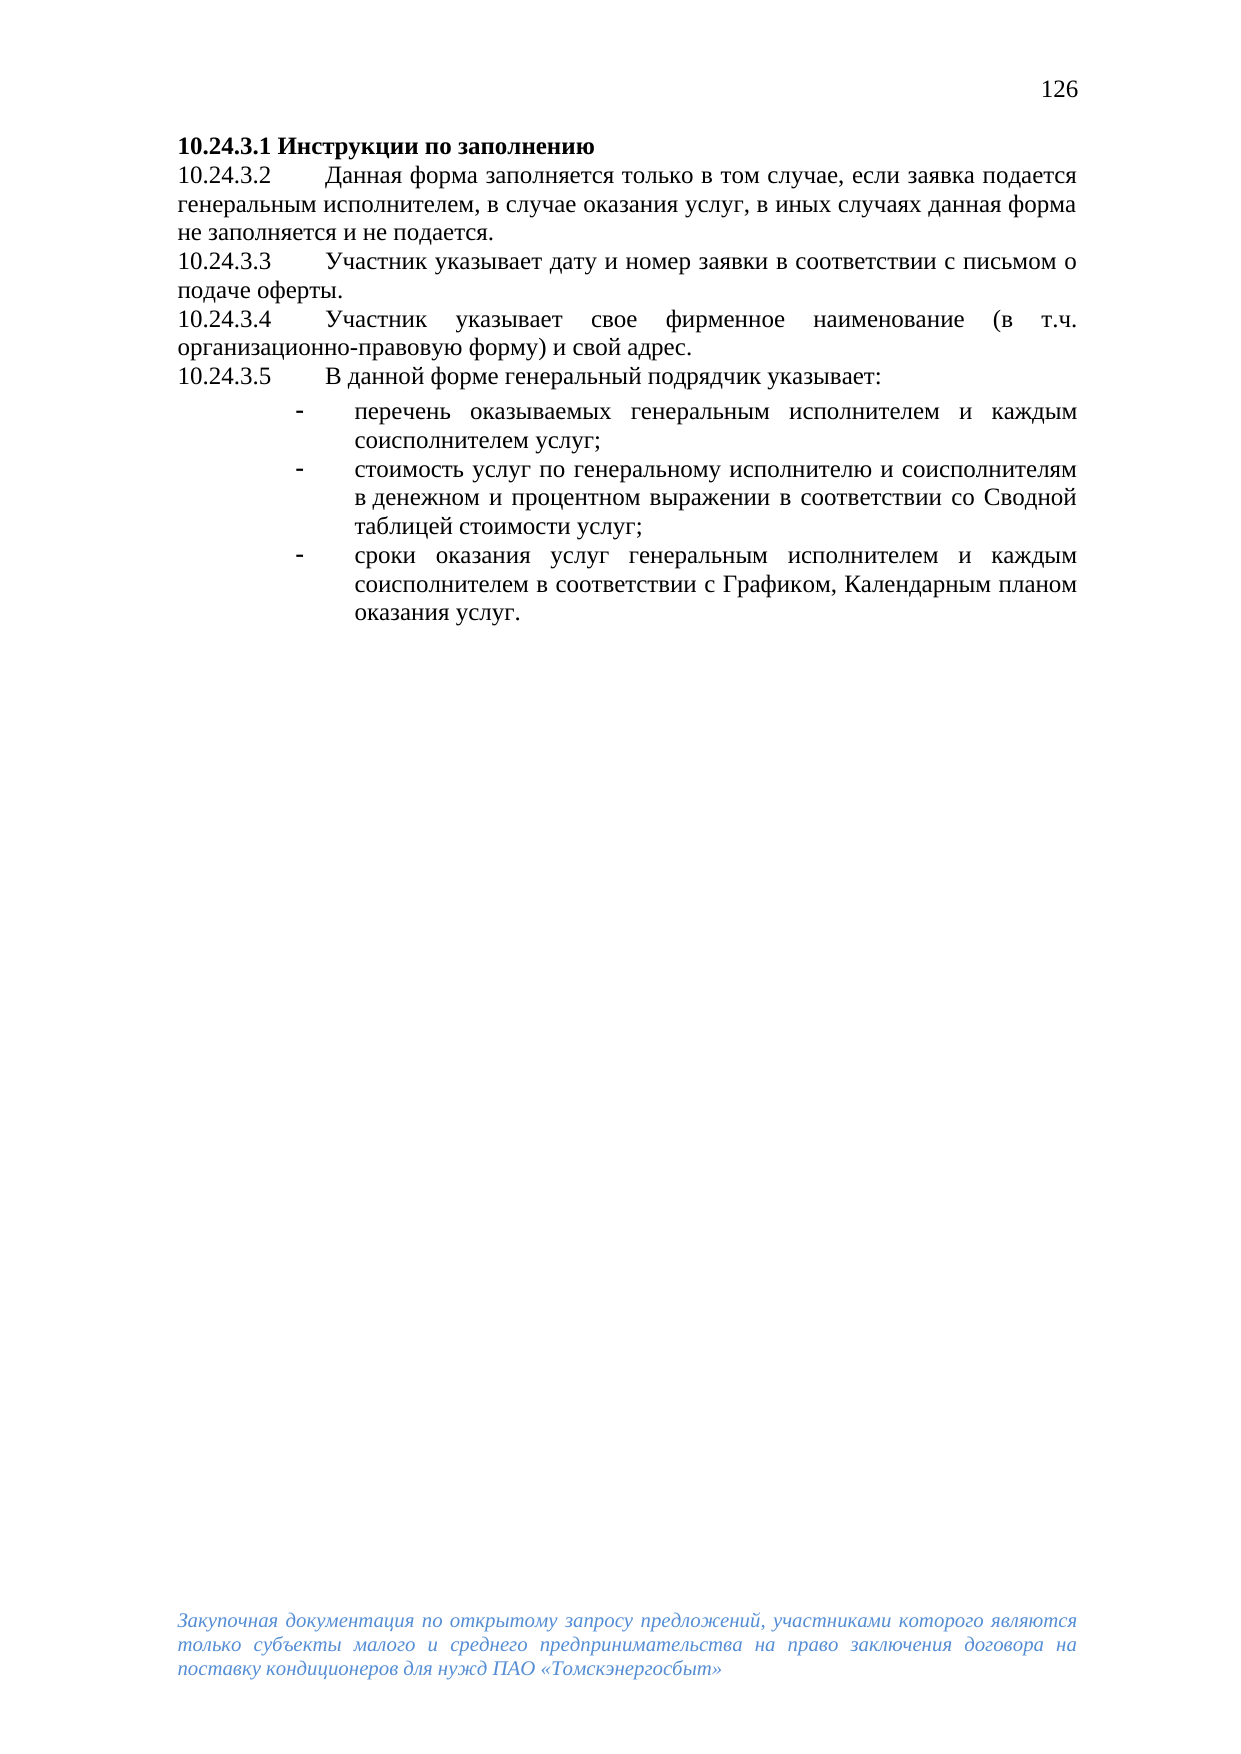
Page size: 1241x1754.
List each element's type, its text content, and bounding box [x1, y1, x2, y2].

list стоимость услуг по генеральному исполнителю и соисполнителям в денежном и процентном выражении в соответствии со Сводной таблицей стоимости услуг; [295, 454, 1078, 540]
text 10.24.3.5 В данной форме генеральный подрядчик указывает: [177, 361, 1078, 390]
text 10.24.3.4 Участник указывает свое фирменное наименование (в т.ч. организационно-правовую форму) и свой адрес. [177, 304, 1078, 361]
text 10.24.3.1 Инструкции по заполнению [177, 131, 1078, 160]
list сроки оказания услуг генеральным исполнителем и каждым соисполнителем в соответствии с Графиком, Календарным планом оказания услуг. [295, 540, 1078, 626]
text 10.24.3.2 Данная форма заполняется только в том случае, если заявка подается генеральным исполнителем, в случае оказания услуг, в иных случаях данная форма не заполняется и не подается. [177, 160, 1078, 246]
list перечень оказываемых генеральным исполнителем и каждым соисполнителем услуг; [295, 396, 1078, 454]
text 10.24.3.3 Участник указывает дату и номер заявки в соответствии с письмом о подаче оферты. [177, 246, 1078, 304]
